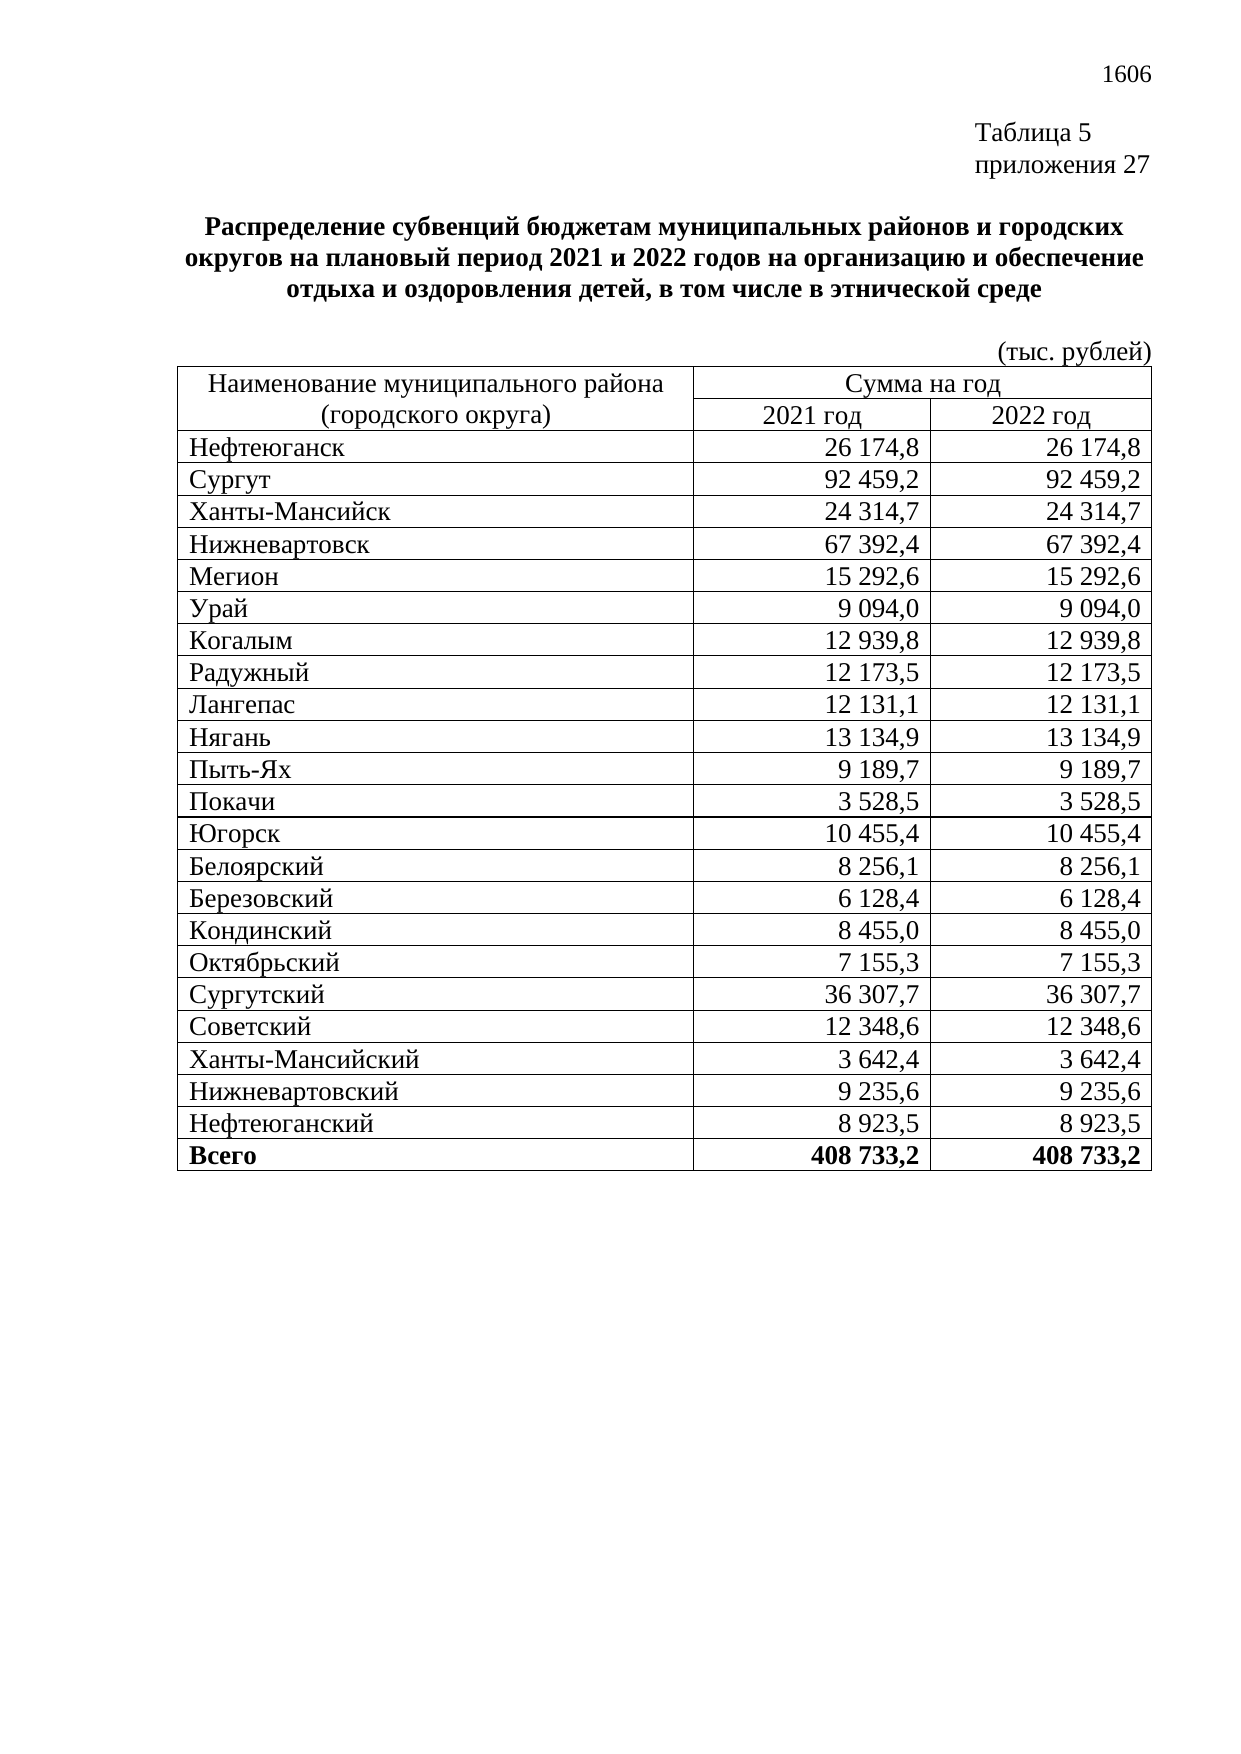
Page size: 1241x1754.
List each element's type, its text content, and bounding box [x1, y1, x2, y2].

table_cell 408 733,2 [931, 1139, 1151, 1170]
table_cell 3 528,5 [694, 785, 930, 816]
table_cell 7 155,3 [931, 946, 1151, 977]
table_cell 92 459,2 [694, 463, 930, 494]
table_cell Сургутский [178, 978, 693, 1009]
table_cell 7 155,3 [694, 946, 930, 977]
text (тыс. рублей) [177, 334, 1152, 366]
table_cell 10 455,4 [694, 818, 930, 848]
table_cell Покачи [178, 785, 693, 816]
table_cell 3 642,4 [694, 1043, 930, 1074]
table_cell Нефтеюганский [178, 1107, 693, 1138]
table_cell 12 173,5 [931, 656, 1151, 688]
table_cell 6 128,4 [931, 882, 1151, 913]
table_cell Ханты-Мансийский [178, 1043, 693, 1074]
table_header Сумма на год [694, 367, 1151, 398]
table_cell 13 134,9 [931, 721, 1151, 752]
text приложения 27 [974, 148, 1152, 179]
table_cell 67 392,4 [931, 528, 1151, 559]
table_cell 12 939,8 [694, 624, 930, 655]
table_cell Нягань [178, 721, 693, 752]
table_cell Советский [178, 1011, 693, 1042]
table_cell Мегион [178, 560, 693, 591]
table_cell 10 455,4 [931, 818, 1151, 848]
table_cell 3 642,4 [931, 1043, 1151, 1074]
table_cell 15 292,6 [931, 560, 1151, 591]
table_cell Урай [178, 592, 693, 623]
table_cell Белоярский [178, 850, 693, 881]
table_header Наименование муниципального района (городского округа) [178, 367, 693, 430]
table_cell Югорск [178, 818, 693, 848]
table_cell 36 307,7 [694, 978, 930, 1009]
table_cell Березовский [178, 882, 693, 913]
table_cell 9 235,6 [931, 1075, 1151, 1106]
table_cell 6 128,4 [694, 882, 930, 913]
table_cell 8 923,5 [931, 1107, 1151, 1138]
table_cell Нижневартовск [178, 528, 693, 559]
table_cell 9 189,7 [931, 753, 1151, 784]
table_cell 24 314,7 [694, 496, 930, 527]
table_cell Радужный [178, 656, 693, 688]
table_cell Ханты-Мансийск [178, 496, 693, 527]
table_cell Всего [178, 1139, 693, 1170]
table_cell 12 939,8 [931, 624, 1151, 655]
table_cell 67 392,4 [694, 528, 930, 559]
table_cell 9 094,0 [694, 592, 930, 623]
table_cell 26 174,8 [931, 431, 1151, 462]
table_cell Сургут [178, 463, 693, 494]
table_cell 12 131,1 [694, 689, 930, 720]
table_cell 8 455,0 [694, 914, 930, 945]
table_cell 8 256,1 [694, 850, 930, 881]
table_cell 36 307,7 [931, 978, 1151, 1009]
table_cell 12 173,5 [694, 656, 930, 688]
table_cell Пыть-Ях [178, 753, 693, 784]
text Распределение субвенций бюджетам муниципальных районов и городских округов на плановый период 2021 и 2022 годов на организацию и обеспечение отдыха и оздоровления детей, в том числе в этнической среде [177, 210, 1152, 303]
table_cell 26 174,8 [694, 431, 930, 462]
table_cell 8 455,0 [931, 914, 1151, 945]
text Таблица 5 [974, 117, 1152, 148]
table_cell Нижневартовский [178, 1075, 693, 1106]
table_cell 408 733,2 [694, 1139, 930, 1170]
table_cell 24 314,7 [931, 496, 1151, 527]
table_cell 12 348,6 [694, 1011, 930, 1042]
table_cell 12 131,1 [931, 689, 1151, 720]
table_cell Лангепас [178, 689, 693, 720]
table_cell 9 235,6 [694, 1075, 930, 1106]
table_cell 9 189,7 [694, 753, 930, 784]
table_cell 8 923,5 [694, 1107, 930, 1138]
table_cell Кондинский [178, 914, 693, 945]
table_cell 92 459,2 [931, 463, 1151, 494]
table_cell 2022 год [931, 399, 1151, 430]
table_cell Нефтеюганск [178, 431, 693, 462]
table_cell 12 348,6 [931, 1011, 1151, 1042]
table_cell 13 134,9 [694, 721, 930, 752]
table_cell 9 094,0 [931, 592, 1151, 623]
table_cell Когалым [178, 624, 693, 655]
table_cell 3 528,5 [931, 785, 1151, 816]
table_cell Октябрьский [178, 946, 693, 977]
table_cell 2021 год [694, 399, 930, 430]
table_cell 15 292,6 [694, 560, 930, 591]
table_cell 8 256,1 [931, 850, 1151, 881]
